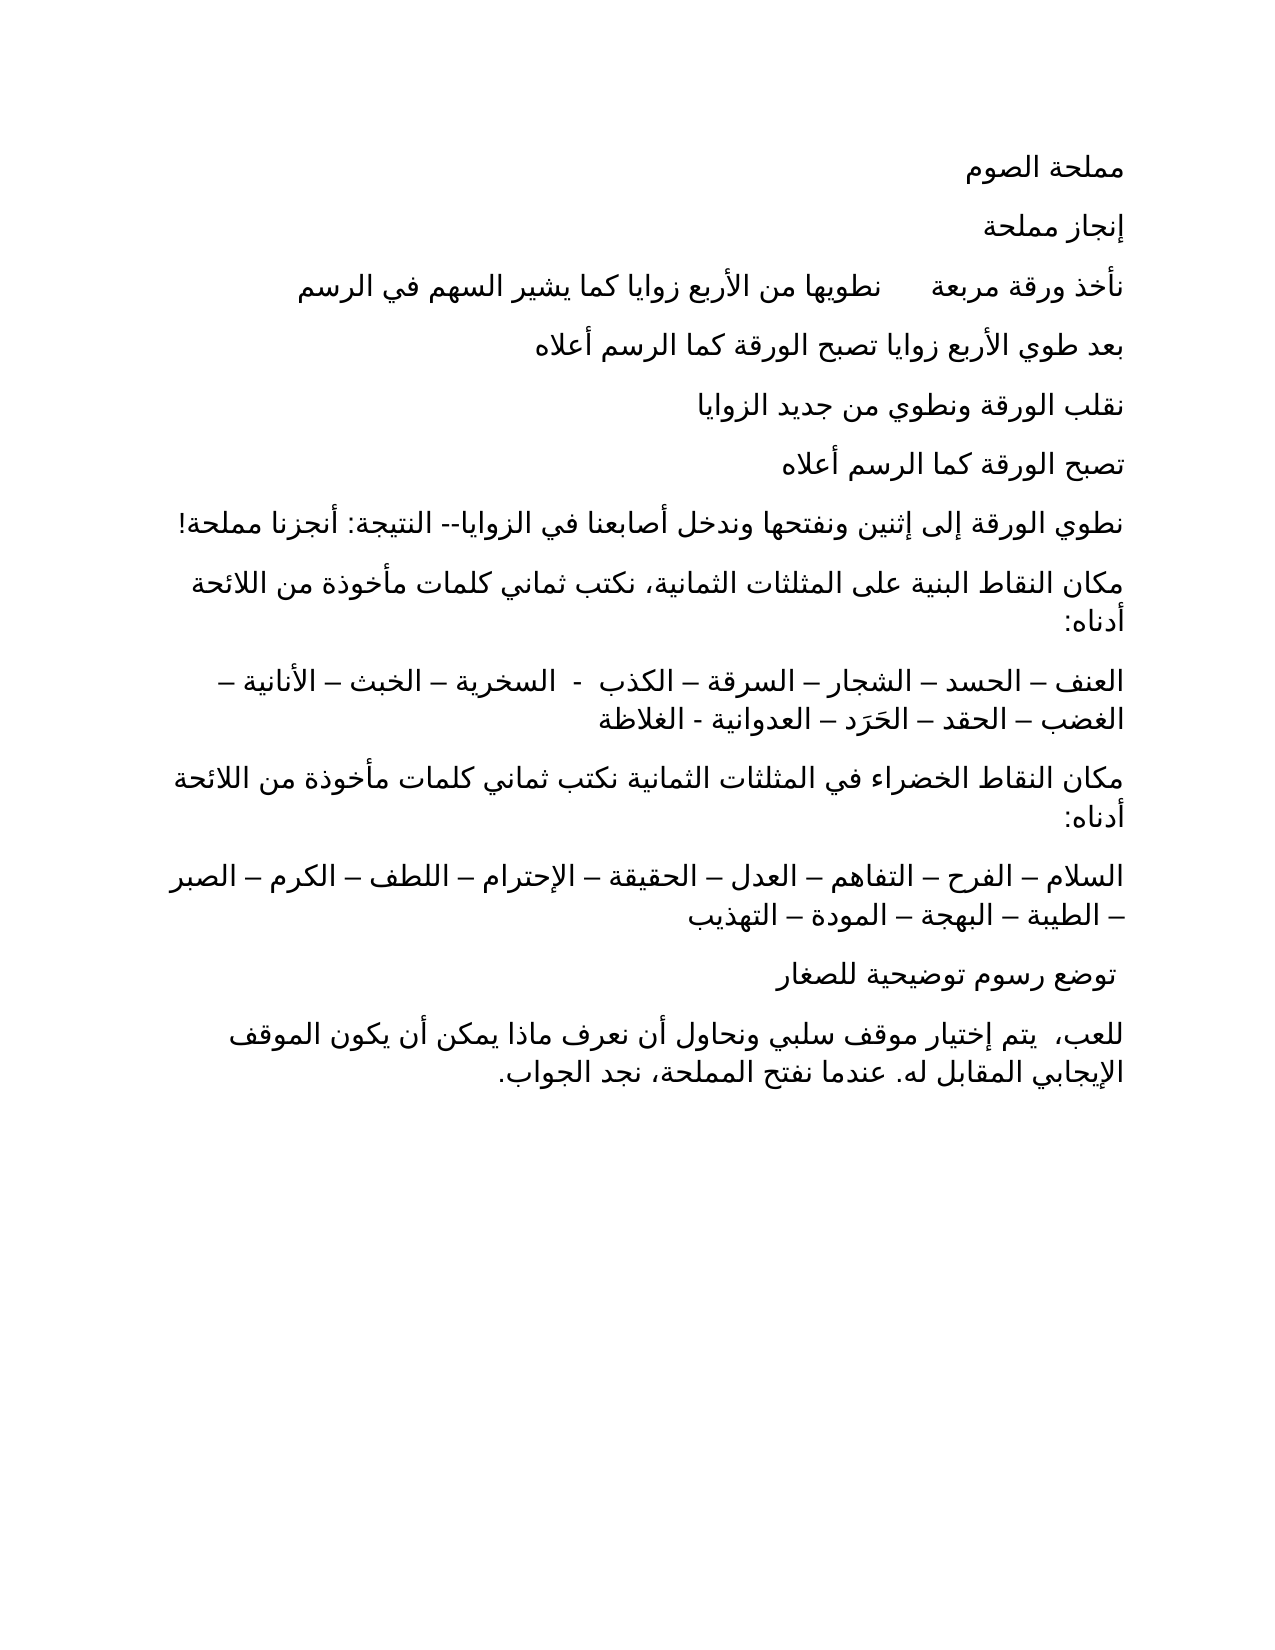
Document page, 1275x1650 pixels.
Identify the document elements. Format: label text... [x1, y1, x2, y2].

text للعب، يتم إختيار موقف سلبي ونحاول أن نعرف ماذا يمكن أن يكون الموقف الإيجابي المقابل له. عندما نفتح المملحة، نجد الجواب. [150, 1017, 1125, 1089]
text نقلب الورقة ونطوي من جديد الزوايا [150, 387, 1125, 421]
text توضع رسوم توضيحية للصغار [150, 957, 1125, 991]
text العنف – الحسد – الشجار – السرقة – الكذب - السخرية – الخبث – الأنانية – الغضب – الحقد – الحَرَد – العدوانية - الغلاظة [150, 663, 1125, 736]
text مملحة الصوم [150, 150, 1125, 183]
text السلام – الفرح – التفاهم – العدل – الحقيقة – الإحترام – اللطف – الكرم – الصبر – الطيبة – البهجة – المودة – التهذيب [150, 859, 1125, 931]
text نأخذ ورقة مربعة نطويها من الأربع زوايا كما يشير السهم في الرسم [150, 269, 1125, 302]
text مكان النقاط البنية على المثلثات الثمانية، نكتب ثماني كلمات مأخوذة من اللائحة أدناه: [150, 566, 1125, 638]
text نطوي الورقة إلى إثنين ونفتحها وندخل أصابعنا في الزوايا-- النتيجة: أنجزنا مملحة! [150, 506, 1125, 540]
text بعد طوي الأربع زوايا تصبح الورقة كما الرسم أعلاه [150, 328, 1125, 362]
text إنجاز مملحة [150, 209, 1125, 243]
text تصبح الورقة كما الرسم أعلاه [150, 447, 1125, 480]
text مكان النقاط الخضراء في المثلثات الثمانية نكتب ثماني كلمات مأخوذة من اللائحة أدناه: [150, 761, 1125, 833]
